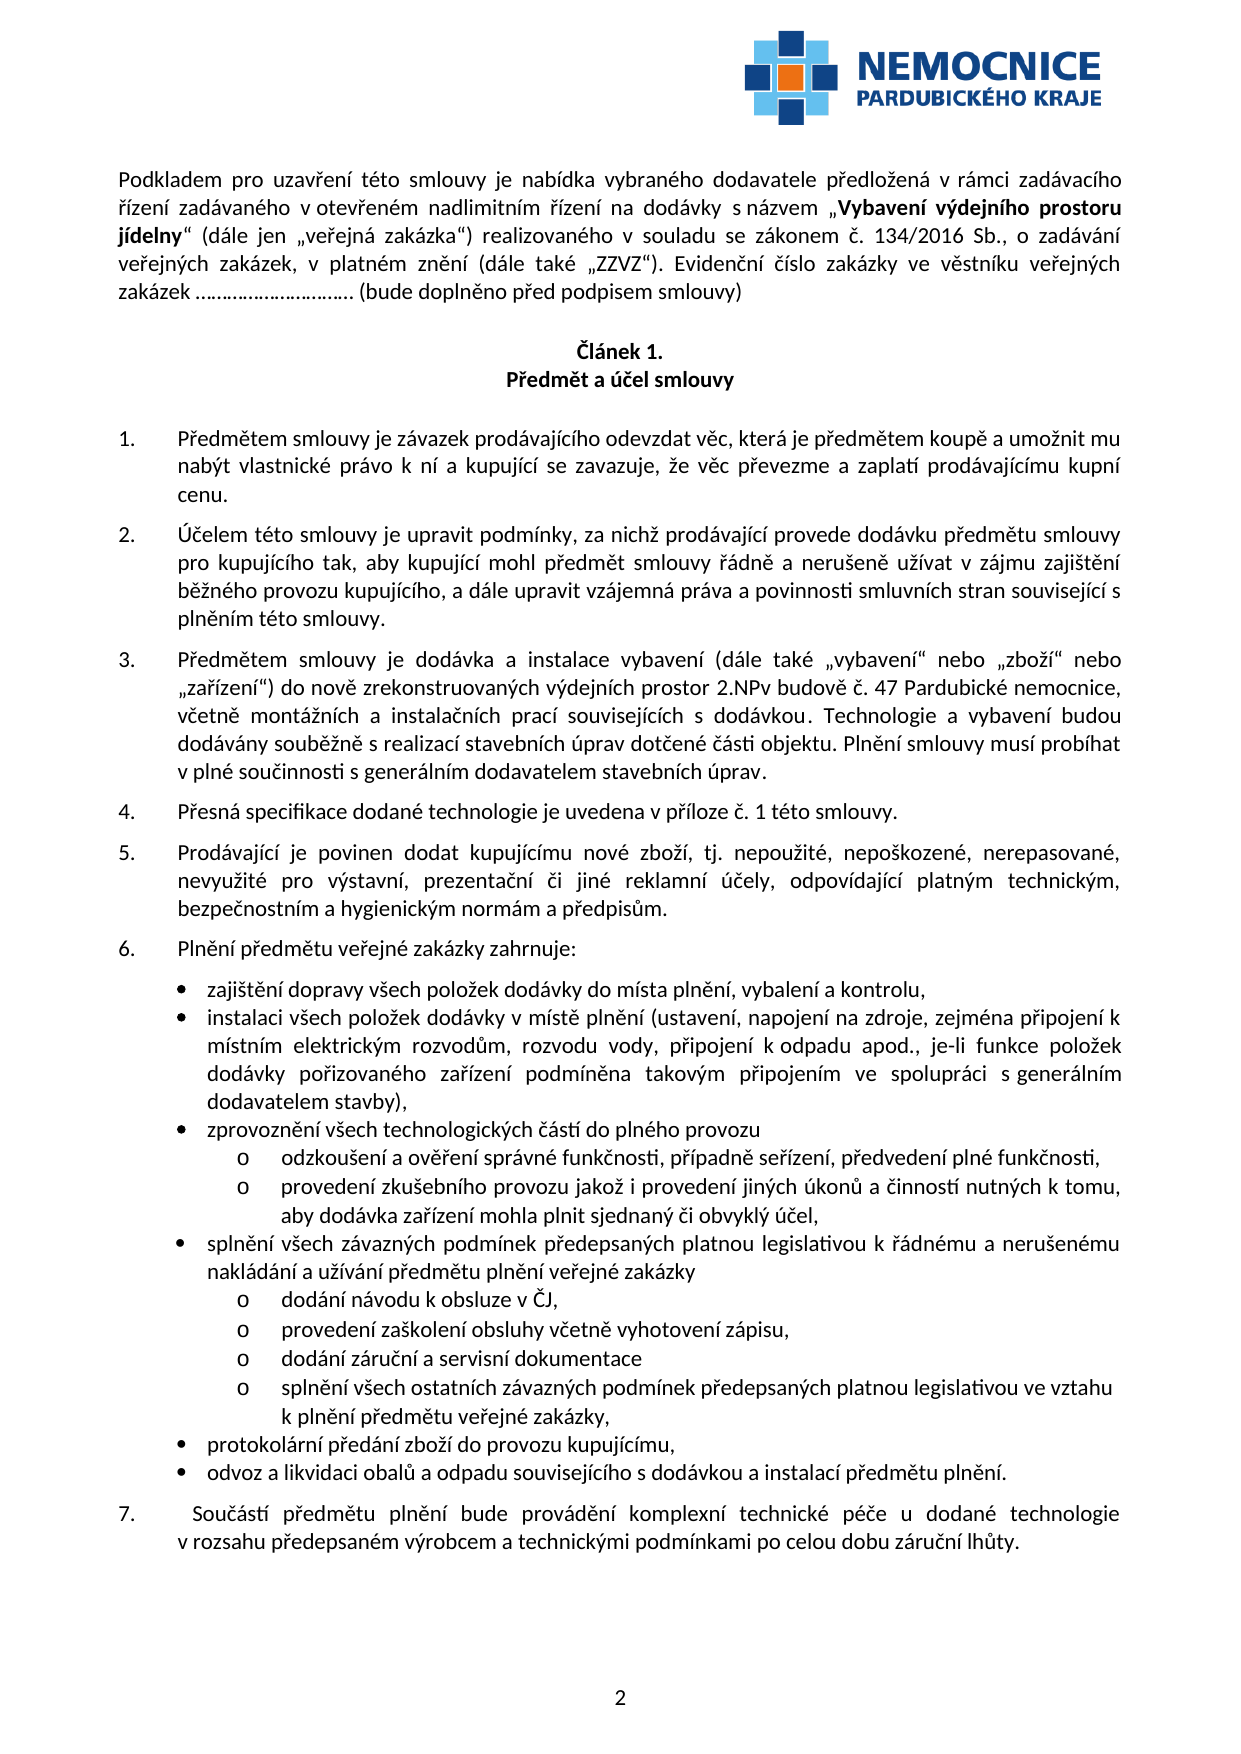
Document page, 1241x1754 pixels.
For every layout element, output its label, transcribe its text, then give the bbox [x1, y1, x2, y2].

list splnění všech ostatních závazných podmínek předepsaných platnou legislativou ve vztahu [236, 1373, 1122, 1402]
list Předmětem smlouvy je dodávka a instalace vybavení (dále také „vybavení“ nebo „zboží“ nebo „zařízení“) do nově zrekonstruovaných výdejních prostor 2.NPv budově č. 47 Pardubické nemocnice, včetně montážních a instalačních prací souvisejících s dodávkou. Technologie a vybavení budou dodávány souběžně s realizací stavebních úprav dotčené části objektu. Plnění smlouvy musí probíhat v plné součinnosti s generálním dodavatelem stavebních úprav. [118, 645, 1122, 785]
list Účelem této smlouvy je upravit podmínky, za nichž prodávající provede dodávku předmětu smlouvy pro kupujícího tak, aby kupující mohl předmět smlouvy řádně a nerušeně užívat v zájmu zajištění běžného provozu kupujícího, a dále upravit vzájemná práva a povinnosti smluvních stran související s plněním této smlouvy. [118, 520, 1122, 632]
text k plnění předmětu veřejné zakázky, [266, 1402, 1122, 1430]
list dodání návodu k obsluze v ČJ, [236, 1286, 1122, 1315]
list zajištění dopravy všech položek dodávky do místa plnění, vybalení a kontrolu, [177, 975, 1122, 1003]
list Přesná specifikace dodané technologie je uvedena v příloze č. 1 této smlouvy. [118, 797, 1122, 825]
list instalaci všech položek dodávky v místě plnění (ustavení, napojení na zdroje, zejména připojení k místním elektrickým rozvodům, rozvodu vody, připojení k odpadu apod., je-li funkce položek dodávky pořizovaného zařízení podmíněna takovým připojením ve spolupráci s generálním dodavatelem stavby), [177, 1003, 1122, 1115]
list Předmětem smlouvy je závazek prodávajícího odevzdat věc, která je předmětem koupě a umožnit mu nabýt vlastnické právo k ní a kupující se zavazuje, že věc převezme a zaplatí prodávajícímu kupní cenu. [118, 424, 1122, 508]
picture [743, 30, 1101, 126]
list Plnění předmětu veřejné zakázky zahrnuje: [118, 934, 1122, 962]
list provedení zaškolení obsluhy včetně vyhotovení zápisu, [236, 1315, 1122, 1344]
list zprovoznění všech technologických částí do plného provozu [177, 1115, 1122, 1143]
list odvoz a likvidaci obalů a odpadu souvisejícího s dodávkou a instalací předmětu plnění. [177, 1458, 1122, 1486]
text Článek 1. [118, 337, 1122, 365]
text Podkladem pro uzavření této smlouvy je nabídka vybraného dodavatele předložená v rámci zadávacího řízení zadávaného v otevřeném nadlimitním řízení na dodávky s názvem „Vybavení výdejního prostoru jídelny“ (dále jen „veřejná zakázka“) realizovaného v souladu se zákonem č. 134/2016 Sb., o zadávání veřejných zakázek, v platném znění (dále také „ZZVZ“). Evidenční číslo zakázky ve věstníku veřejných zakázek ………………………… (bude doplněno před podpisem smlouvy) [118, 165, 1122, 305]
list Prodávající je povinen dodat kupujícímu nové zboží, tj. nepoužité, nepoškozené, nerepasované, nevyužité pro výstavní, prezentační či jiné reklamní účely, odpovídající platným technickým, bezpečnostním a hygienickým normám a předpisům. [118, 838, 1122, 922]
list dodání záruční a servisní dokumentace [236, 1344, 1122, 1373]
list odzkoušení a ověření správné funkčnosti, případně seřízení, předvedení plné funkčnosti, [236, 1143, 1122, 1172]
list protokolární předání zboží do provozu kupujícímu, [177, 1430, 1122, 1458]
list Součástí předmětu plnění bude provádění komplexní technické péče u dodané technologie v rozsahu předepsaném výrobcem a technickými podmínkami po celou dobu záruční lhůty. [118, 1499, 1122, 1555]
subtitle Předmět a účel smlouvy [118, 365, 1122, 393]
list provedení zkušebního provozu jakož i provedení jiných úkonů a činností nutných k tomu, aby dodávka zařízení mohla plnit sjednaný či obvyklý účel, [236, 1172, 1122, 1229]
list splnění všech závazných podmínek předepsaných platnou legislativou k řádnému a nerušenému nakládání a užívání předmětu plnění veřejné zakázky [176, 1229, 1122, 1286]
